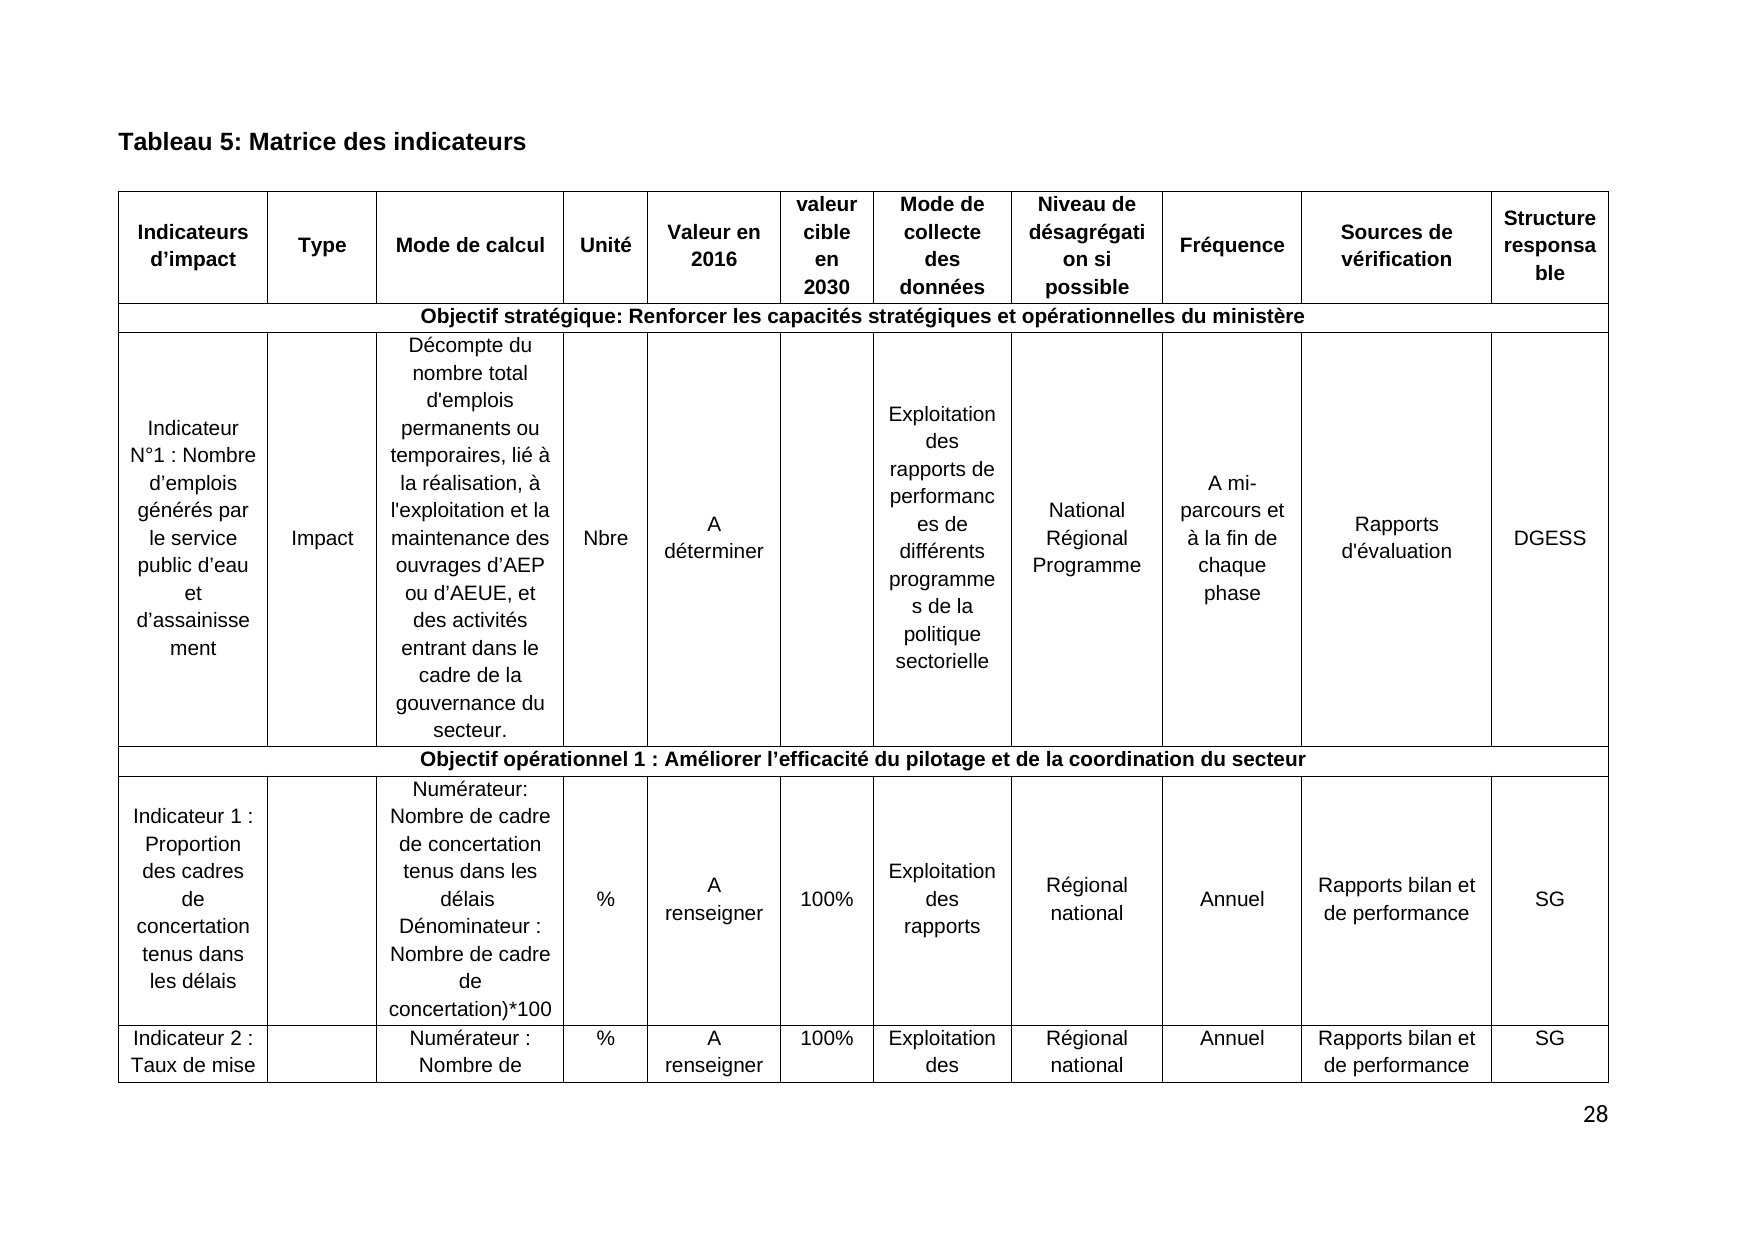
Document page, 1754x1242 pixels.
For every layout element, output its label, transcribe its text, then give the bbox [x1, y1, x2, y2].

table_header Mode de collecte des données [874, 192, 1011, 303]
table_header Niveau de désagrégation si possible [1012, 192, 1162, 303]
table_cell DGESS [1492, 333, 1608, 746]
table_cell Régional national [1012, 777, 1162, 1025]
table_cell SG [1492, 1026, 1608, 1082]
table_cell Indicateur 2 : Taux de mise en œuvre des recommandations issues des cadres de concertation [119, 1026, 267, 1082]
table_cell Objectif opérationnel 1 : Améliorer l’efficacité du pilotage et de la coordination du secteur [119, 747, 1608, 776]
table_cell Décompte du nombre total d'emplois permanents ou temporaires, lié à la réalisation, à l'exploitation et la maintenance des ouvrages d’AEP ou d’AEUE, et des activités entrant dans le cadre de la gouvernance du secteur. [377, 333, 563, 746]
table_cell 100% [781, 777, 873, 1025]
table_cell SG [1492, 777, 1608, 1025]
table_cell 100% [781, 1026, 873, 1082]
table_header Sources de vérification [1302, 192, 1491, 303]
table_cell Objectif stratégique: Renforcer les capacités stratégiques et opérationnelles du ministère [119, 304, 1608, 332]
table_cell Rapports d'évaluation [1302, 333, 1491, 746]
table_cell Annuel [1163, 1026, 1301, 1082]
table_cell Impact [268, 333, 376, 746]
table_cell A mi-parcours et à la fin de chaque phase [1163, 333, 1301, 746]
table_cell Régional national [1012, 1026, 1162, 1082]
table_cell National Régional Programme [1012, 333, 1162, 746]
table_cell Indicateur N°1 : Nombre d’emplois générés par le service public d’eau et d’assainissement [119, 333, 267, 746]
table_cell Indicateur 1 : Proportion des cadres de concertation tenus dans les délais [119, 777, 267, 1025]
table_cell [781, 333, 873, 746]
table_cell Rapports bilan et de performance [1302, 1026, 1491, 1082]
table_header Fréquence [1163, 192, 1301, 303]
table_header Mode de calcul [377, 192, 563, 303]
table_cell % [564, 777, 647, 1025]
table_cell Rapports bilan et de performance [1302, 777, 1491, 1025]
table_cell Numérateur: Nombre de cadre de concertation tenus dans les délais Dénominateur : Nombre de cadre de concertation)*100 [377, 777, 563, 1025]
table_header Unité [564, 192, 647, 303]
table_header Indicateurs d’impact [119, 192, 267, 303]
table_cell A renseigner [648, 1026, 780, 1082]
table_cell Exploitation des rapports [874, 1026, 1011, 1082]
table_cell Annuel [1163, 777, 1301, 1025]
table_cell Numérateur : Nombre de recommandations mises en œuvre Dénominateur : Nombre total de recommandations)*100 [377, 1026, 563, 1082]
table_cell Exploitation des rapports de performances de différents programmes de la politique sectorielle [874, 333, 1011, 746]
table_header valeur cible en 2030 [781, 192, 873, 303]
table_cell A déterminer [648, 333, 780, 746]
table_header Structure responsable [1492, 192, 1608, 303]
table_cell Nbre [564, 333, 647, 746]
table_cell Exploitation des rapports [874, 777, 1011, 1025]
table_cell % [564, 1026, 647, 1082]
table_header Type [268, 192, 376, 303]
table_header Valeur en 2016 [648, 192, 780, 303]
table_cell [268, 777, 376, 1025]
table_cell A renseigner [648, 777, 780, 1025]
table_cell [268, 1026, 376, 1082]
text Tableau 5: Matrice des indicateurs [118, 127, 1608, 156]
